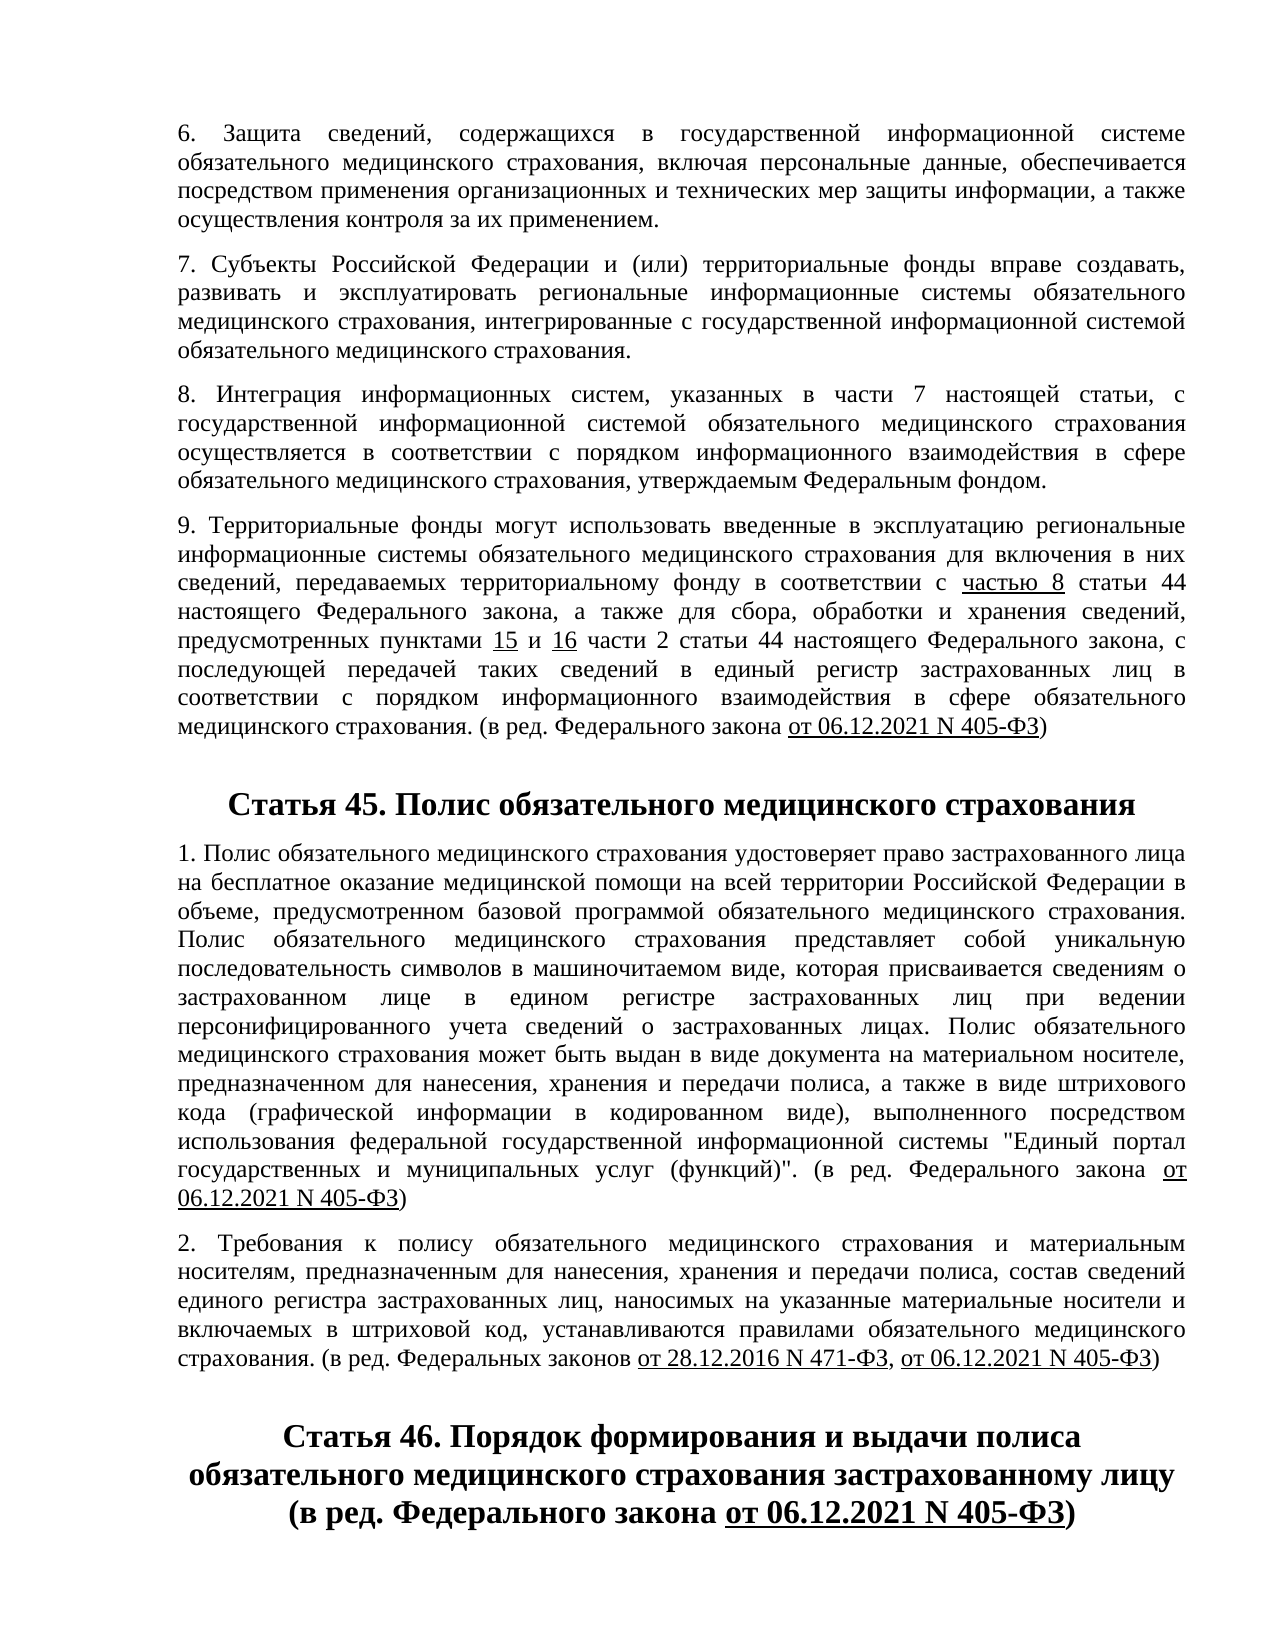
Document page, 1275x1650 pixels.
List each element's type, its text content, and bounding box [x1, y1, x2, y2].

text 7. Субъекты Российской Федерации и (или) территориальные фонды вправе создавать, развивать и эксплуатировать региональные информационные системы обязательного медицинского страхования, интегрированные с государственной информационной системой обязательного медицинского страхования. [177, 249, 1186, 364]
text 2. Требования к полису обязательного медицинского страхования и материальным носителям, предназначенным для нанесения, хранения и передачи полиса, состав сведений единого регистра застрахованных лиц, наносимых на указанные материальные носители и включаемых в штриховой код, устанавливаются правилами обязательного медицинского страхования. (в ред. Федеральных законов от 28.12.2016 N 471-ФЗ, от 06.12.2021 N 405-ФЗ) [177, 1228, 1186, 1371]
text 1. Полис обязательного медицинского страхования удостоверяет право застрахованного лица на бесплатное оказание медицинской помощи на всей территории Российской Федерации в объеме, предусмотренном базовой программой обязательного медицинского страхования. Полис обязательного медицинского страхования представляет собой уникальную последовательность символов в машиночитаемом виде, которая присваивается сведениям о застрахованном лице в едином регистре застрахованных лиц при ведении персонифицированного учета сведений о застрахованных лицах. Полис обязательного медицинского страхования может быть выдан в виде документа на материальном носителе, предназначенном для нанесения, хранения и передачи полиса, а также в виде штрихового кода (графической информации в кодированном виде), выполненного посредством использования федеральной государственной информационной системы "Единый портал государственных и муниципальных услуг (функций)". (в ред. Федерального закона от 06.12.2021 N 405-ФЗ) [177, 838, 1186, 1212]
text 6. Защита сведений, содержащихся в государственной информационной системе обязательного медицинского страхования, включая персональные данные, обеспечивается посредством применения организационных и технических мер защиты информации, а также осуществления контроля за их применением. [177, 118, 1186, 233]
text 9. Территориальные фонды могут использовать введенные в эксплуатацию региональные информационные системы обязательного медицинского страхования для включения в них сведений, передаваемых территориальному фонду в соответствии с частью 8 статьи 44 настоящего Федерального закона, а также для сбора, обработки и хранения сведений, предусмотренных пунктами 15 и 16 части 2 статьи 44 настоящего Федерального закона, с последующей передачей таких сведений в единый регистр застрахованных лиц в соответствии с порядком информационного взаимодействия в сфере обязательного медицинского страхования. (в ред. Федерального закона от 06.12.2021 N 405-ФЗ) [177, 510, 1186, 740]
text 8. Интеграция информационных систем, указанных в части 7 настоящей статьи, с государственной информационной системой обязательного медицинского страхования осуществляется в соответствии с порядком информационного взаимодействия в сфере обязательного медицинского страхования, утверждаемым Федеральным фондом. [177, 379, 1186, 494]
text Статья 45. Полис обязательного медицинского страхования [177, 784, 1186, 823]
text Статья 46. Порядок формирования и выдачи полиса обязательного медицинского страхования застрахованному лицу (в ред. Федерального закона от 06.12.2021 N 405-ФЗ) [177, 1416, 1186, 1531]
